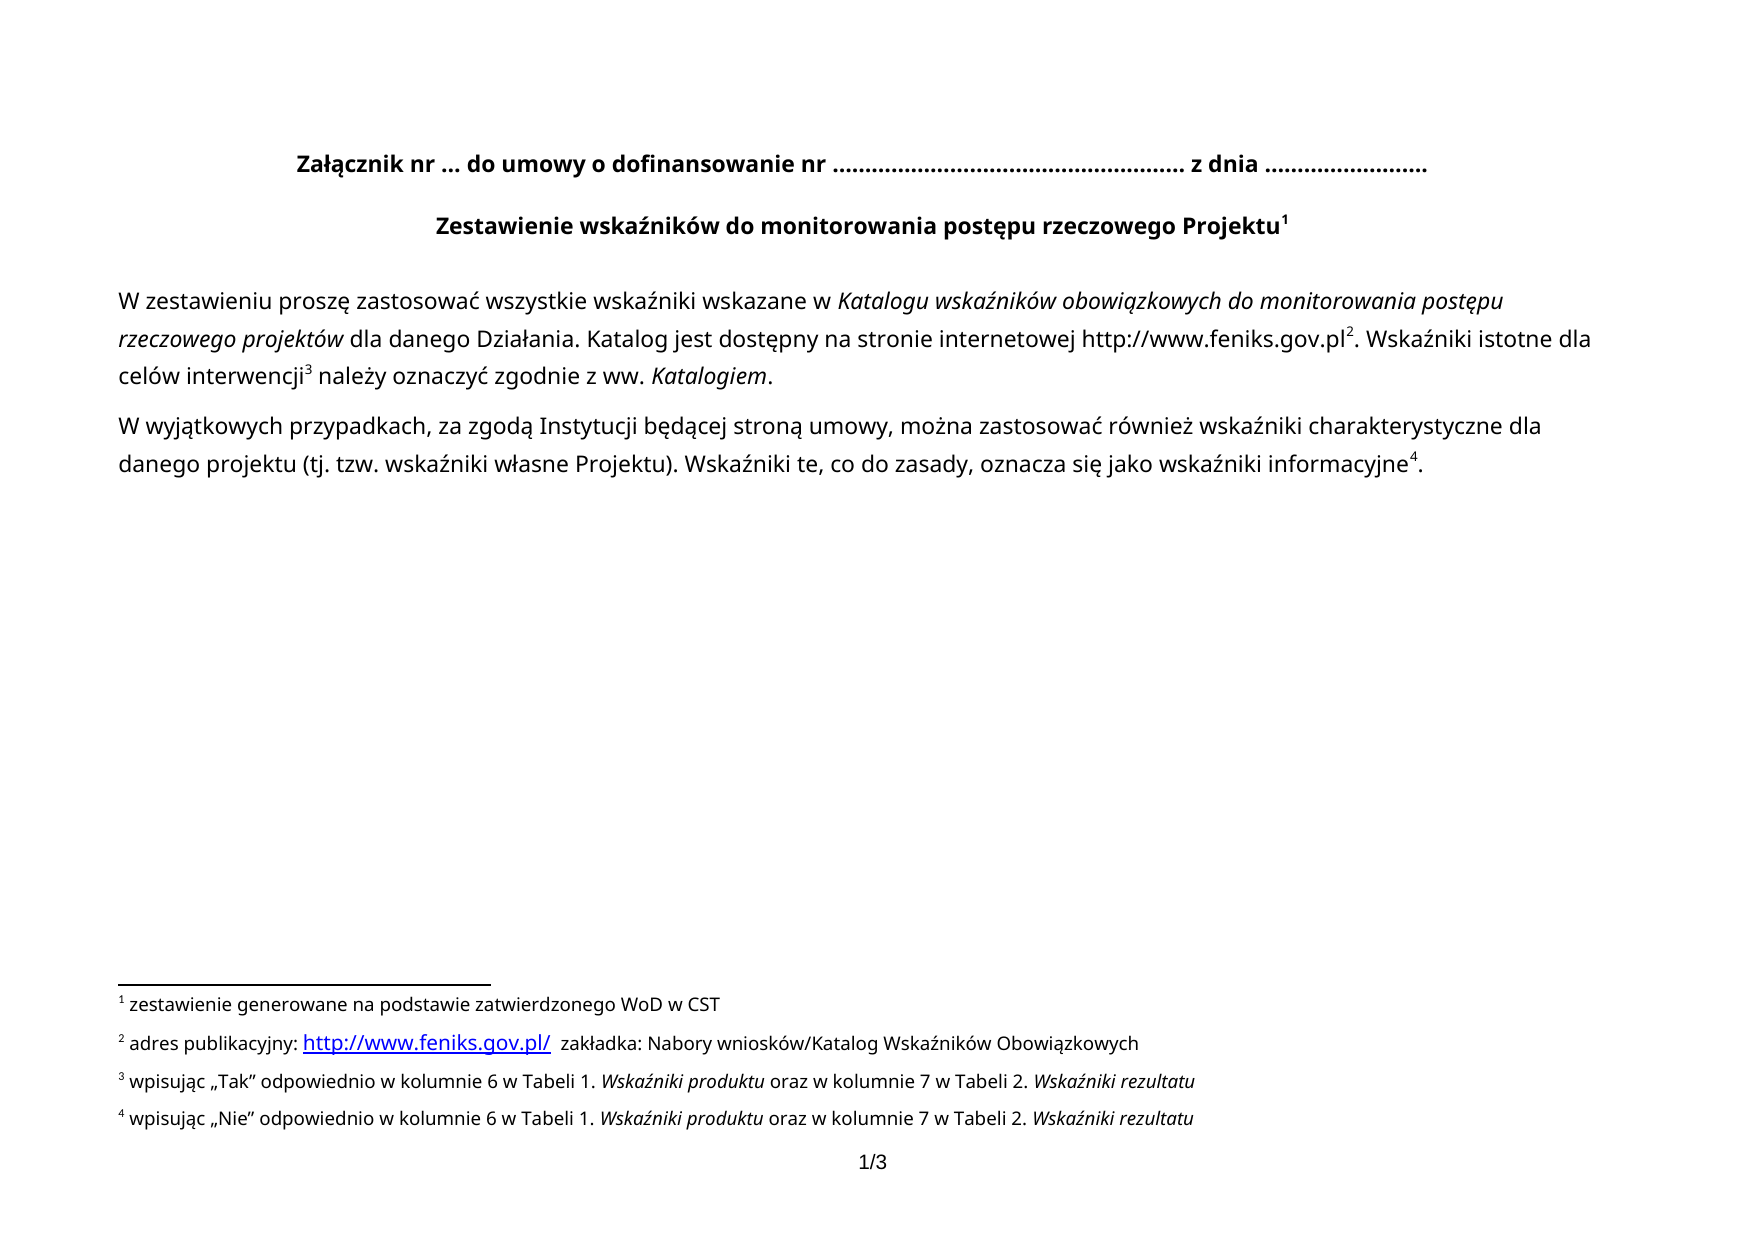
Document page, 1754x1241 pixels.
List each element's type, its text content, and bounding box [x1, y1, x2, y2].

subtitle Zestawienie wskaźników do monitorowania postępu rzeczowego Projektu [118, 210, 1606, 241]
text W wyjątkowych przypadkach, za zgodą Instytucji będącej stroną umowy, można zastosować również wskaźniki charakterystyczne dla danego projektu (tj. tzw. wskaźniki własne Projektu). Wskaźniki te, co do zasady, oznacza się jako wskaźniki informacyjne. [118, 410, 1606, 479]
text Załącznik nr … do umowy o dofinansowanie nr ……………………………………………… z dnia ……………………. [118, 148, 1606, 179]
text W zestawieniu proszę zastosować wszystkie wskaźniki wskazane w Katalogu wskaźników obowiązkowych do monitorowania postępu rzeczowego projektów dla danego Działania. Katalog jest dostępny na stronie internetowej http://www.feniks.gov.pl. Wskaźniki istotne dla celów interwencji należy oznaczyć zgodnie z ww. Katalogiem. [118, 285, 1606, 391]
